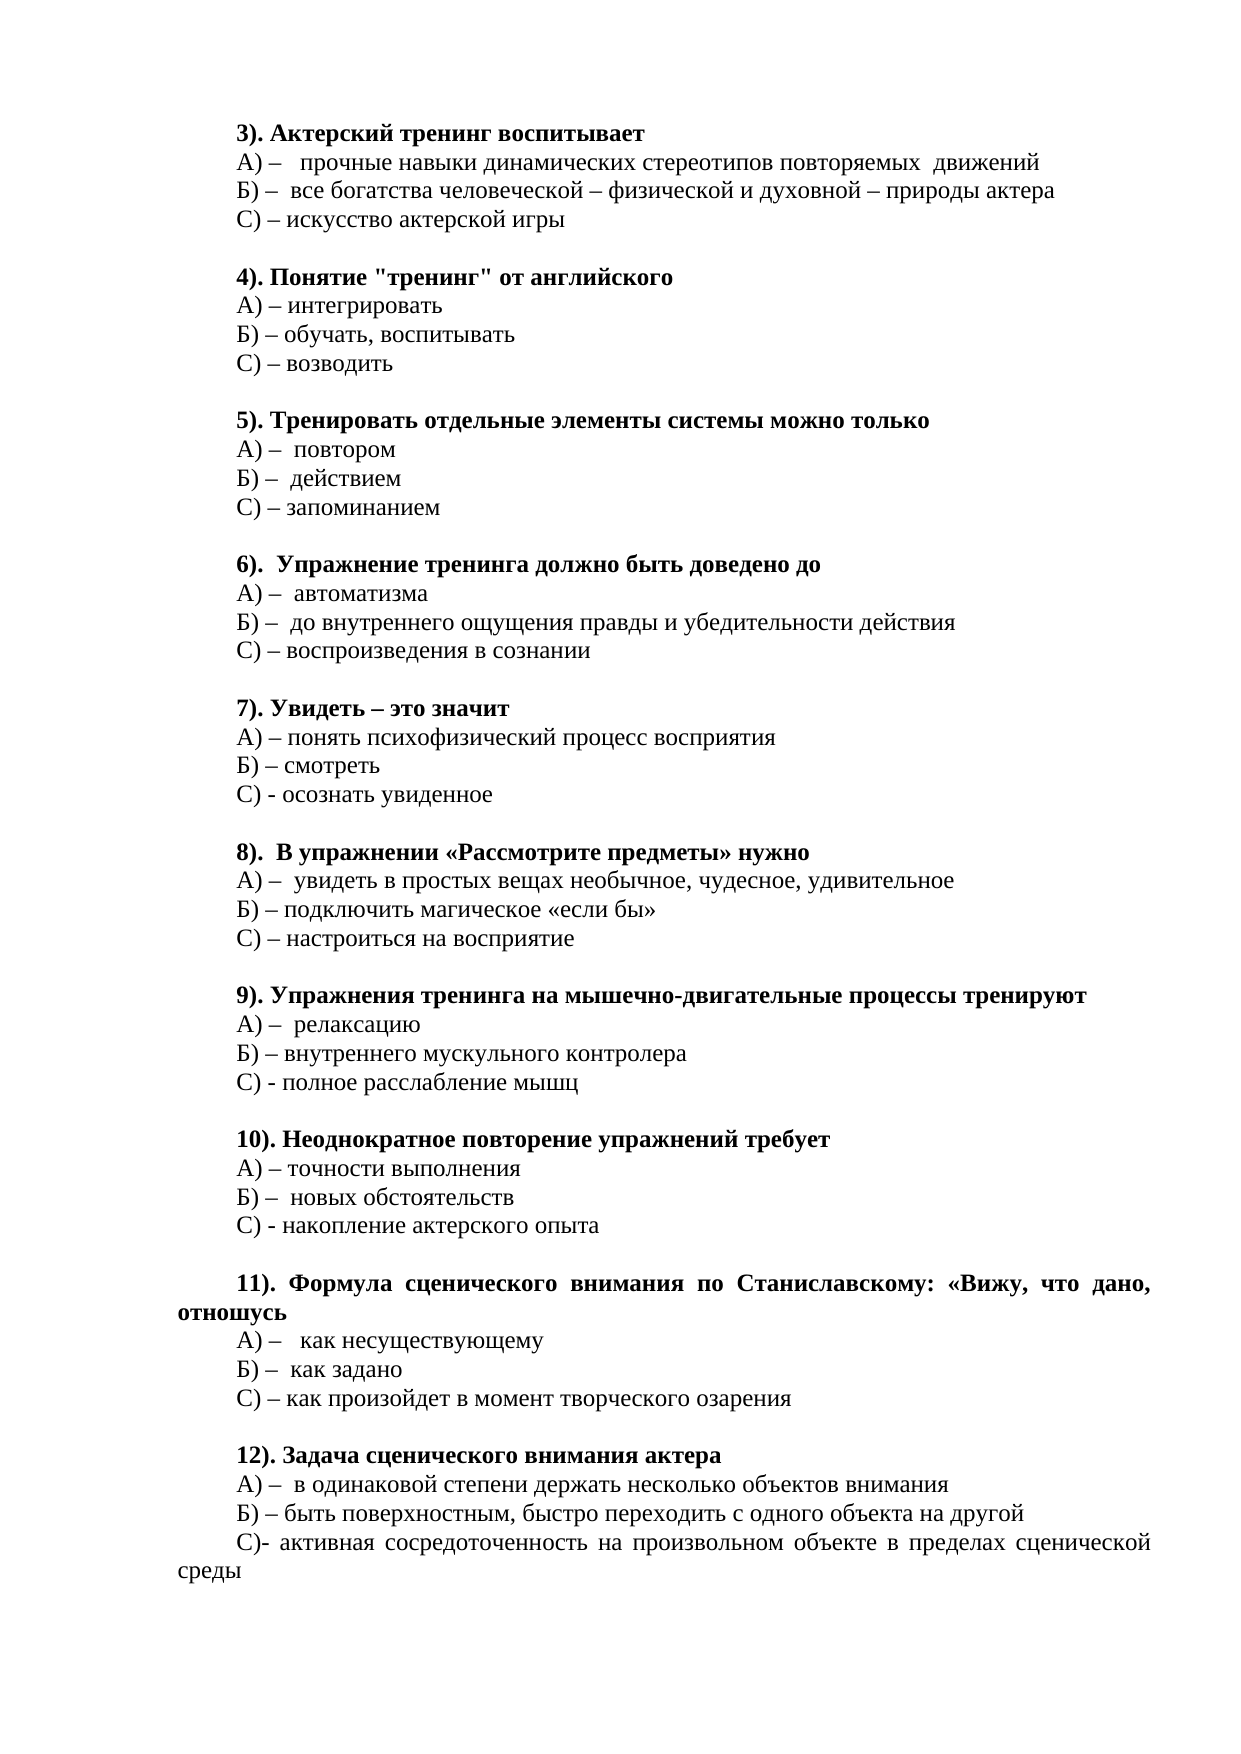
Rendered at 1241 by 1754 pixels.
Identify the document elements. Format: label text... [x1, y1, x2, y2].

text Б) – до внутреннего ощущения правды и убедительности действия [177, 607, 1152, 636]
text Б) – смотреть [177, 751, 1152, 779]
text А) – интегрировать [177, 291, 1152, 319]
text С)- активная сосредоточенность на произвольном объекте в пределах сценической среды [177, 1527, 1152, 1584]
text Б) – обучать, воспитывать [177, 319, 1152, 348]
text А) – релаксацию [177, 1009, 1152, 1038]
text Б) – все богатства человеческой – физической и духовной – природы актера [177, 176, 1152, 204]
text А) – прочные навыки динамических стереотипов повторяемых движений [177, 147, 1152, 176]
text С) – возводить [177, 348, 1152, 377]
text 5). Тренировать отдельные элементы системы можно только [177, 406, 1152, 434]
text 11). Формула сценического внимания по Станиславскому: «Вижу, что дано, отношусь [177, 1268, 1152, 1326]
text С) – как произойдет в момент творческого озарения [177, 1383, 1152, 1412]
text 10). Неоднократное повторение упражнений требует [177, 1124, 1152, 1153]
text А) – увидеть в простых вещах необычное, чудесное, удивительное [177, 866, 1152, 894]
text С) – воспроизведения в сознании [177, 636, 1152, 664]
text С) - полное расслабление мышц [177, 1067, 1152, 1096]
text 12). Задача сценического внимания актера [177, 1441, 1152, 1469]
text Б) – подключить магическое «если бы» [177, 894, 1152, 923]
text А) – понять психофизический процесс восприятия [177, 722, 1152, 751]
text С) – искусство актерской игры [177, 204, 1152, 233]
text 6). Упражнение тренинга должно быть доведено до [177, 549, 1152, 578]
text С) – запоминанием [177, 492, 1152, 521]
text А) – как несуществующему [177, 1326, 1152, 1354]
text Б) – действием [177, 463, 1152, 492]
text С) – настроиться на восприятие [177, 923, 1152, 952]
text А) – точности выполнения [177, 1153, 1152, 1182]
text Б) – быть поверхностным, быстро переходить с одного объекта на другой [177, 1498, 1152, 1527]
text А) – автоматизма [177, 578, 1152, 607]
text 8). В упражнении «Рассмотрите предметы» нужно [177, 837, 1152, 866]
text С) - осознать увиденное [177, 779, 1152, 808]
text А) – повтором [177, 434, 1152, 463]
text 3). Актерский тренинг воспитывает [177, 118, 1152, 147]
text Б) – внутреннего мускульного контролера [177, 1038, 1152, 1067]
text 7). Увидеть – это значит [177, 693, 1152, 722]
text Б) – новых обстоятельств [177, 1182, 1152, 1211]
text 9). Упражнения тренинга на мышечно-двигательные процессы тренируют [177, 981, 1152, 1009]
text Б) – как задано [177, 1354, 1152, 1383]
text А) – в одинаковой степени держать несколько объектов внимания [177, 1469, 1152, 1498]
text 4). Понятие "тренинг" от английского [177, 262, 1152, 291]
text С) - накопление актерского опыта [177, 1211, 1152, 1239]
